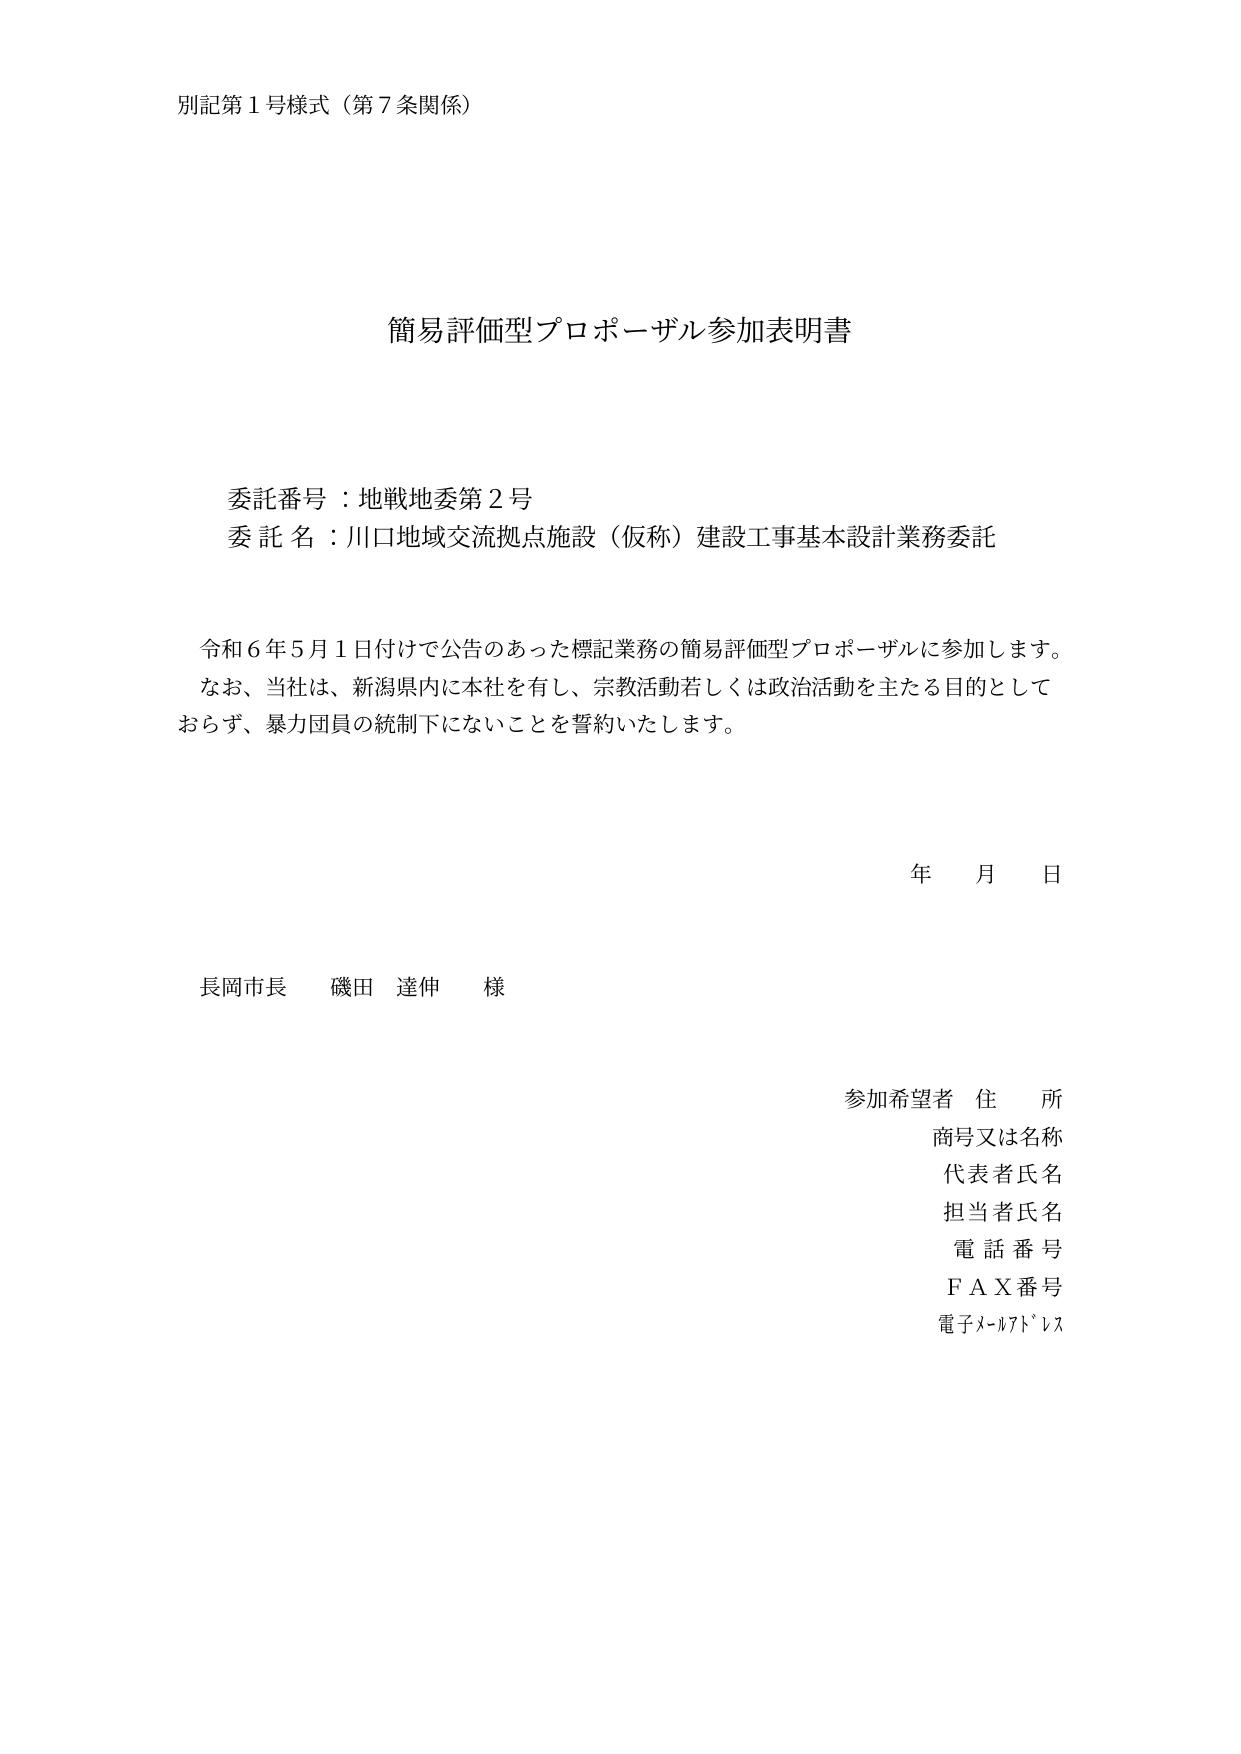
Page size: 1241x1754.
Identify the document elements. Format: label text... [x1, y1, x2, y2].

text 委 託 名 ：川口地域交流拠点施設（仮称）建設工事基本設計業務委託 [177, 517, 1063, 554]
text 電話番号 [177, 1229, 1063, 1267]
text 年 月 日 [177, 854, 1063, 892]
text 担当者氏名 [177, 1192, 1063, 1229]
text 電子ﾒｰﾙｱﾄﾞﾚｽ [177, 1304, 1063, 1342]
text 令和６年５月１日付けで公告のあった標記業務の簡易評価型プロポーザルに参加します。 [177, 629, 1063, 667]
text 代表者氏名 [177, 1154, 1063, 1192]
text 商号又は名称 [177, 1117, 1063, 1154]
text 長岡市長 磯田 達伸 様 [177, 967, 1063, 1004]
text ＦＡＸ番号 [177, 1267, 1063, 1304]
text 参加希望者 住所 [177, 1079, 1063, 1117]
text 簡易評価型プロポーザル参加表明書 [177, 292, 1063, 367]
text なお、当社は、新潟県内に本社を有し、宗教活動若しくは政治活動を主たる目的としておらず、暴力団員の統制下にないことを誓約いたします。 [177, 667, 1063, 742]
text 委託番号 ：地戦地委第２号 [177, 479, 1063, 517]
